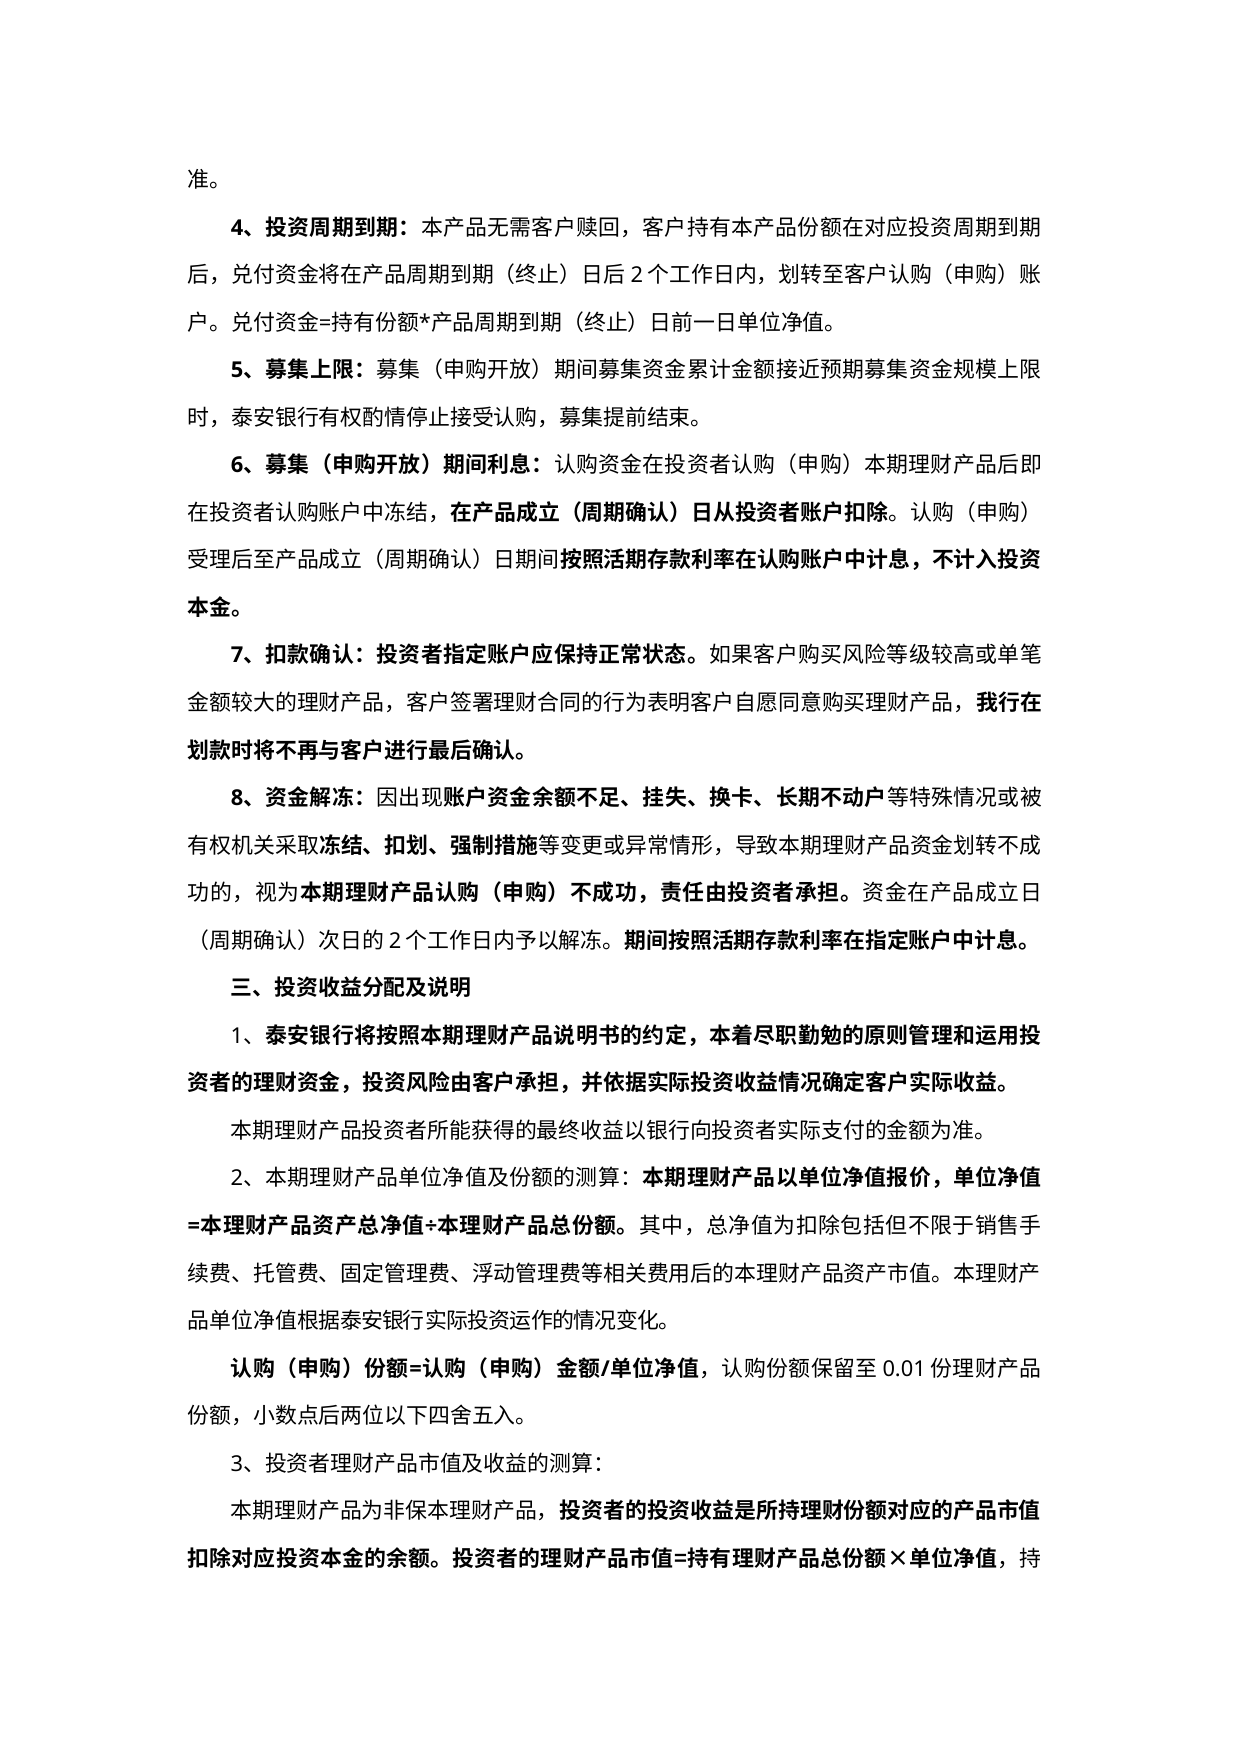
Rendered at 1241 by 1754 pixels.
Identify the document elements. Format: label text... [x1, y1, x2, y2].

text 1、泰安银行将按照本期理财产品说明书的约定，本着尽职勤勉的原则管理和运用投资者的理财资金，投资风险由客户承担，并依据实际投资收益情况确定客户实际收益。 [187, 1018, 1042, 1097]
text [187, 1493, 1042, 1572]
text 3、投资者理财产品市值及收益的测算： [187, 1446, 1042, 1477]
text 4、投资周期到期：本产品无需客户赎回，客户持有本产品份额在对应投资周期到期后，兑付资金将在产品周期到期（终止）日后2个工作日内，划转至客户认购（申购）账户。兑付资金=持有份额*产品周期到期（终止）日前一日单位净值。 [187, 209, 1042, 336]
text 三、投资收益分配及说明 [187, 970, 1042, 1002]
text 6、募集（申购开放）期间利息：认购资金在投资者认购（申购）本期理财产品后即在投资者认购账户中冻结，在产品成立（周期确认）日从投资者账户扣除。认购（申购）受理后至产品成立（周期确认）日期间按照活期存款利率在认购账户中计息，不计入投资本金。 [187, 447, 1042, 622]
text 本期理财产品投资者所能获得的最终收益以银行向投资者实际支付的金额为准。 [187, 1113, 1042, 1144]
text 认购（申购）份额=认购（申购）金额/单位净值，认购份额保留至0.01份理财产品份额，小数点后两位以下四舍五入。 [187, 1351, 1042, 1430]
text 7、扣款确认：投资者指定账户应保持正常状态。如果客户购买风险等级较高或单笔金额较大的理财产品，客户签署理财合同的行为表明客户自愿同意购买理财产品，我行在划款时将不再与客户进行最后确认。 [187, 637, 1042, 764]
text 2、本期理财产品单位净值及份额的测算：本期理财产品以单位净值报价，单位净值=本理财产品资产总净值÷本理财产品总份额。其中，总净值为扣除包括但不限于销售手续费、托管费、固定管理费、浮动管理费等相关费用后的本理财产品资产市值。本理财产品单位净值根据泰安银行实际投资运作的情况变化。 [187, 1160, 1042, 1335]
text 5、募集上限：募集（申购开放）期间募集资金累计金额接近预期募集资金规模上限时，泰安银行有权酌情停止接受认购，募集提前结束。 [187, 352, 1042, 432]
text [187, 162, 1042, 194]
text 8、资金解冻：因出现账户资金余额不足、挂失、换卡、长期不动户等特殊情况或被有权机关采取冻结、扣划、强制措施等变更或异常情形，导致本期理财产品资金划转不成功的，视为本期理财产品认购（申购）不成功，责任由投资者承担。资金在产品成立日（周期确认）次日的2个工作日内予以解冻。期间按照活期存款利率在指定账户中计息。 [187, 780, 1042, 954]
